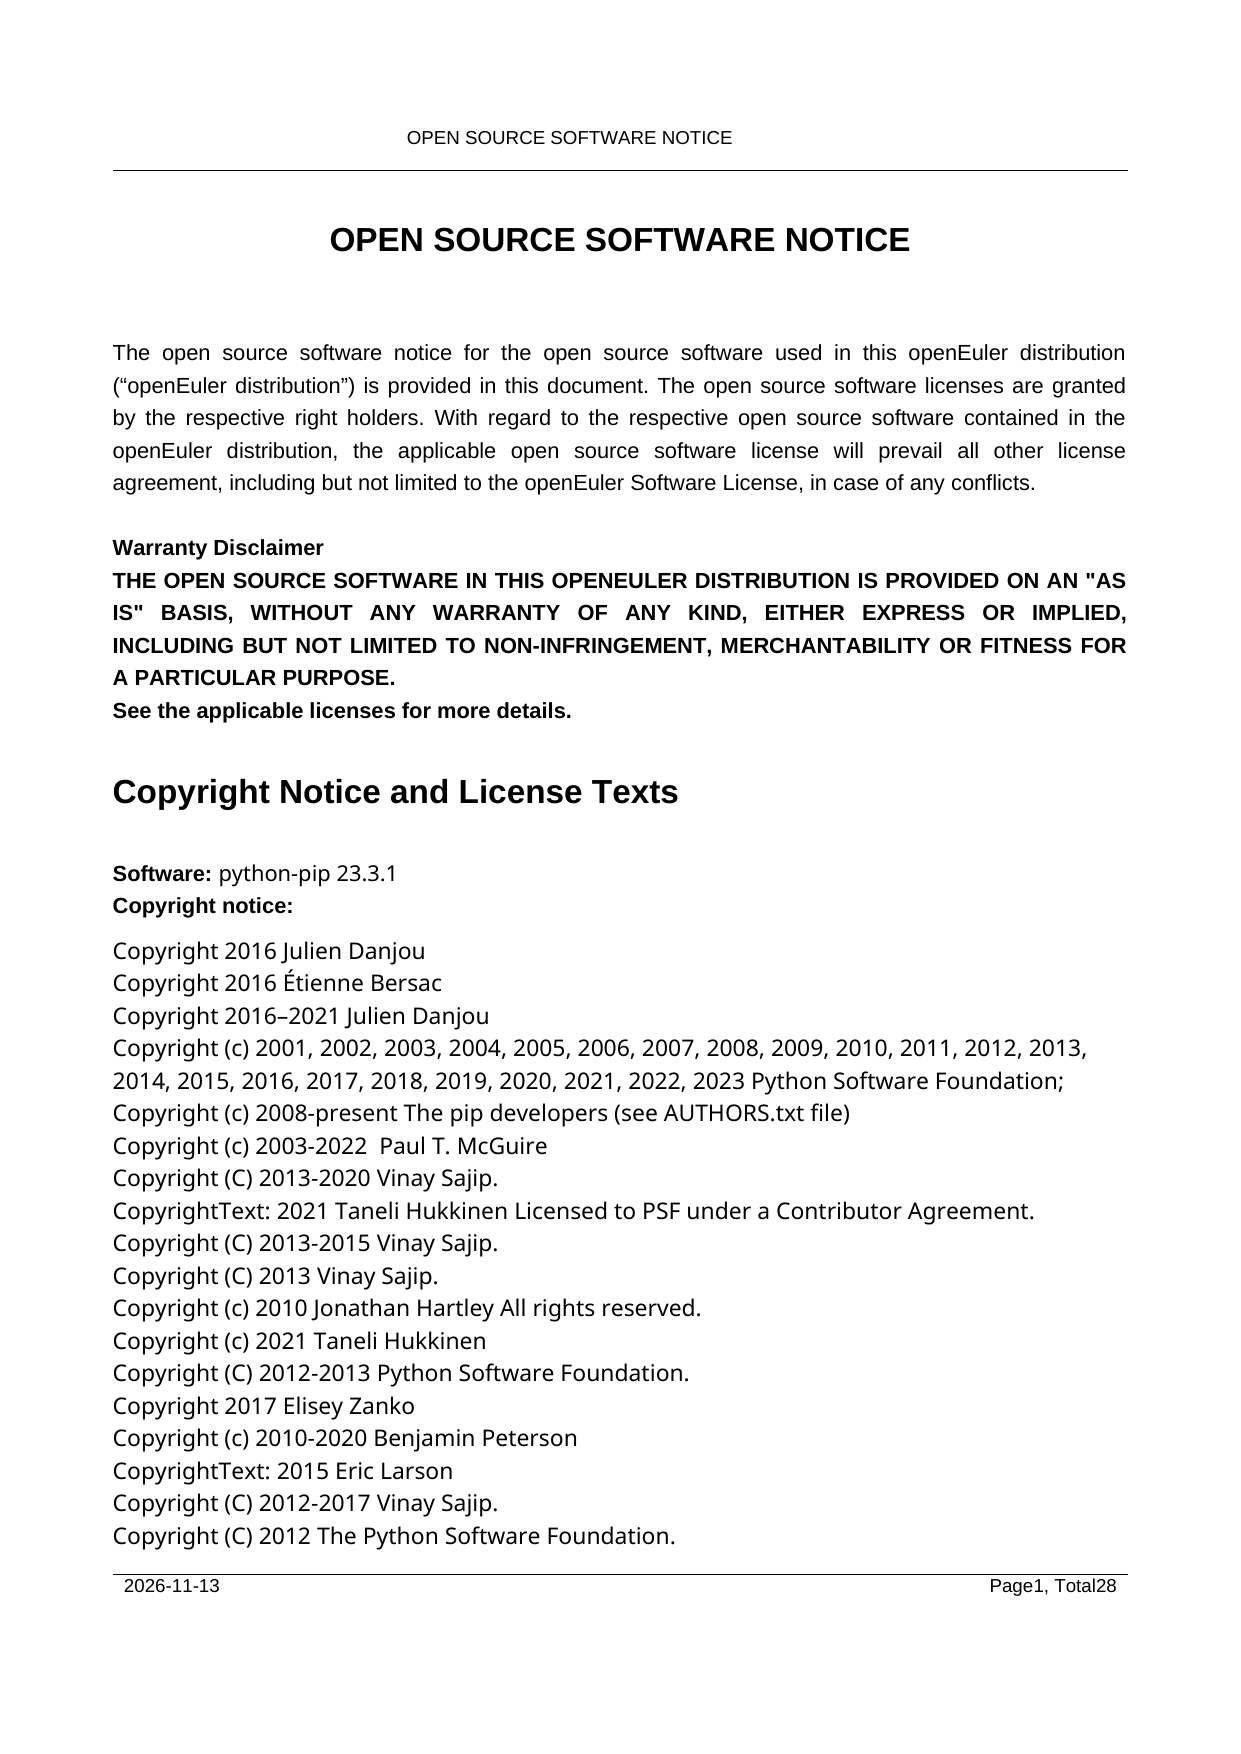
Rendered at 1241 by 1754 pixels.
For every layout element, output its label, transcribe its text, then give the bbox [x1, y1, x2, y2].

text THE OPEN SOURCE SOFTWARE IN THIS OPENEULER DISTRIBUTION IS PROVIDED ON AN "AS IS" BASIS, WITHOUT ANY WARRANTY OF ANY KIND, EITHER EXPRESS OR IMPLIED, INCLUDING BUT NOT LIMITED TO NON-INFRINGEMENT, MERCHANTABILITY OR FITNESS FOR A PARTICULAR PURPOSE. See the applicable licenses for more details. [112, 564, 1128, 726]
text Copyright notice: [112, 889, 1128, 921]
title Software: python-pip 23.3.1 [112, 856, 1128, 889]
text Warranty Disclaimer [112, 531, 1128, 564]
text Copyright Notice and License Texts [112, 759, 1128, 824]
text OPEN SOURCE SOFTWARE NOTICE [112, 206, 1128, 271]
text The open source software notice for the open source software used in this openEuler distribution (“openEuler distribution”) is provided in this document. The open source software licenses are granted by the respective right holders. With regard to the respective open source software contained in the openEuler distribution, the applicable open source software license will prevail all other license agreement, including but not limited to the openEuler Software License, in case of any conflicts. [112, 336, 1128, 499]
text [112, 934, 1128, 1551]
